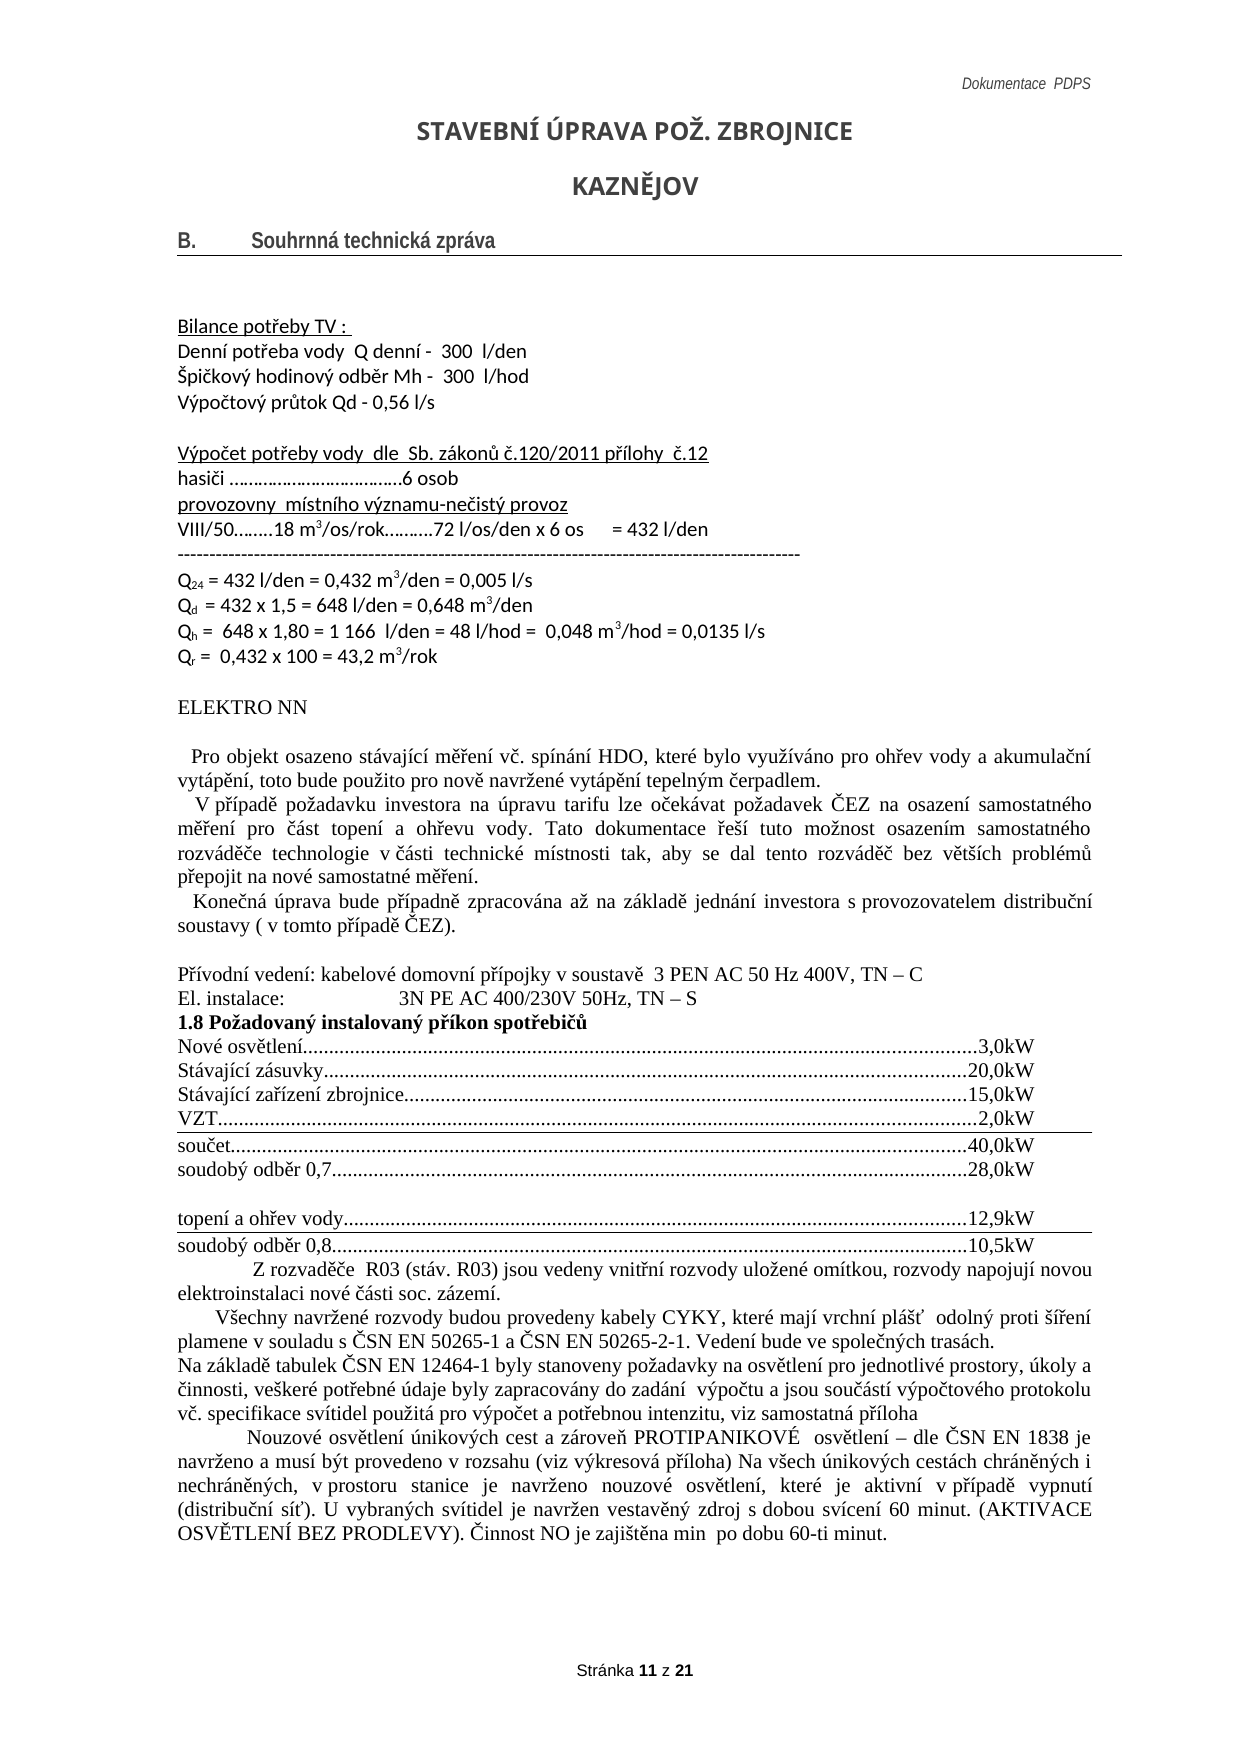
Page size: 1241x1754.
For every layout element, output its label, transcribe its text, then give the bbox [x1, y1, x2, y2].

text V případě požadavku investora na úpravu tarifu lze očekávat požadavek ČEZ na osazení samostatného měření pro část topení a ohřevu vody. Tato dokumentace řeší tuto možnost osazením samostatného rozváděče technologie v části technické místnosti tak, aby se dal tento rozváděč bez větších problémů přepojit na nové samostatné měření. [177, 792, 1092, 888]
text Bilance potřeby TV : [177, 313, 1092, 338]
text Přívodní vedení: kabelové domovní přípojky v soustavě 3 PEN AC 50 Hz 400V, TN – C [177, 962, 1092, 986]
text Nové osvětlení 3,0kW [177, 1034, 1092, 1058]
text Denní potřeba vody Q denní - 300 l/den [177, 338, 1092, 364]
text Výpočtový průtok Qd - 0,56 l/s [177, 389, 1092, 414]
text Q24 = 432 l/den = 0,432 m3/den = 0,005 l/s [177, 567, 1092, 592]
text Špičkový hodinový odběr Mh - 300 l/hod [177, 364, 1092, 389]
text Pro objekt osazeno stávající měření vč. spínání HDO, které bylo využíváno pro ohřev vody a akumulační vytápění, toto bude použito pro nově navržené vytápění tepelným čerpadlem. [177, 744, 1092, 792]
text Z rozvaděče R03 (stáv. R03) jsou vedeny vnitřní rozvody uložené omítkou, rozvody napojují novou elektroinstalaci nové části soc. zázemí. [177, 1257, 1092, 1305]
text El. instalace: 3N PE AC 400/230V 50Hz, TN – S [177, 986, 1092, 1010]
text Všechny navržené rozvody budou provedeny kabely CYKY, které mají vrchní plášť odolný proti šíření plamene v souladu s ČSN EN 50265- ČSN EN 50265-2-1. Vedení bude ve společných trasách. [177, 1305, 1092, 1353]
text VZT 2,0kW [177, 1106, 1092, 1132]
text soudobý odběr 0,7 28,0kW [177, 1157, 1092, 1181]
text Nouzové osvětlení únikových cest a zároveň PROTIPANIKOVÉ osvětlení – dle ČSN EN 1838 je navrženo a musí být provedeno v rozsahu (viz výkresová příloha) Na všech únikových cestách chráněných i nechráněných, v prostoru stanice je navrženo nouzové osvětlení, které je aktivní v případě vypnutí (distribuční síť). U vybraných svítidel je navržen vestavěný zdroj s dobou svícení 60 minut. (AKTIVACE OSVĚTLENÍ BEZ PRODLEVY). Činnost NO je zajištěna min po dobu 60-ti minut. [177, 1425, 1092, 1545]
text -------------------------------------------------------------------------------------------------- [177, 542, 1092, 567]
text Na základě tabulek ČSN EN 12464-1 byly stanoveny požadavky na osvětlení pro jednotlivé prostory, úkoly a činnosti, veškeré potřebné údaje byly zapracovány do zadání výpočtu a jsou součástí výpočtového protokolu vč. specifikace svítidel použitá pro výpočet a potřebnou intenzitu, viz samostatná příloha [177, 1353, 1092, 1425]
text Qh = 648 x 1,80 = 1 166 l/den = 48 l/hod = 0,048 m3/hod = 0,0135 l/s [177, 618, 1092, 643]
text provozovny místního významu-nečistý provoz [177, 491, 1092, 516]
text ELEKTRO NN [177, 694, 1092, 719]
text Konečná úprava bude případně zpracována až na základě jednání investora s provozovatelem distribuční soustavy ( v tomto případě ČEZ). [177, 888, 1092, 937]
text Stávající zařízení zbrojnice 15,0kW [177, 1082, 1092, 1106]
text soudobý odběr 0,8 10,5kW [177, 1233, 1092, 1257]
text Stávající zásuvky 20,0kW [177, 1058, 1092, 1082]
text 1.8 Požadovaný instalovaný příkon spotřebičů [177, 1010, 1092, 1034]
text Qr = 0,432 x 100 = 43,2 m3/rok [177, 643, 1092, 669]
text Výpočet potřeby vody dle Sb. zákonů č.120/2011 přílohy č.12 [177, 440, 1092, 465]
text součet 40,0kW [177, 1133, 1092, 1157]
text VIII/50……..18 m3/os/rok……….72 l/os/den x 6 os = 432 l/den [177, 516, 1092, 542]
text Qd = 432 x 1,5 = 648 l/den = 0,648 m3/den [177, 592, 1092, 618]
text topení a ohřev vody 12,9kW [177, 1205, 1092, 1232]
text hasiči ………………………………6 osob [177, 465, 1092, 491]
